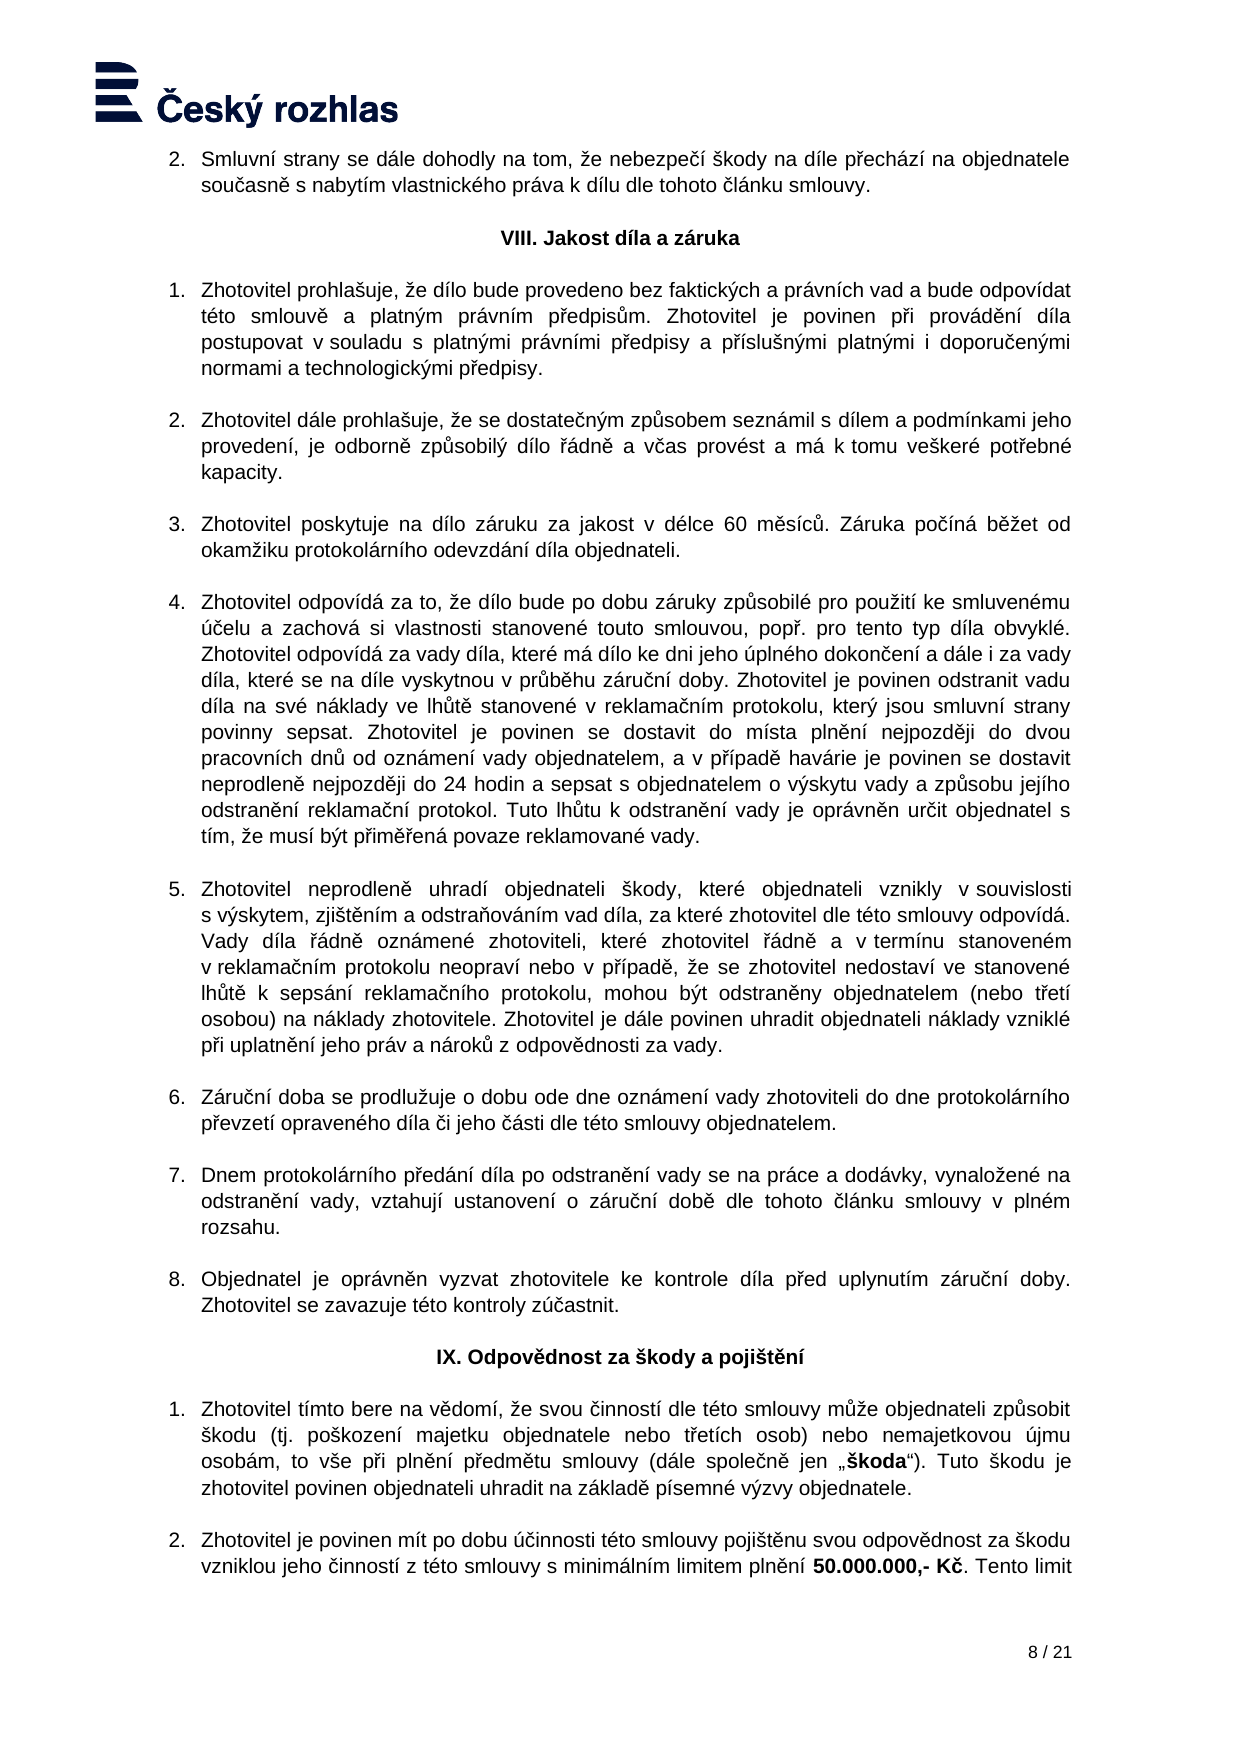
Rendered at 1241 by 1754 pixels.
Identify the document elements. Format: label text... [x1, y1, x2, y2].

list Zhotovitel neprodleně uhradí objednateli škody, které objednateli vznikly v souvislosti s výskytem, zjištěním a odstraňováním vad díla, za které zhotovitel dle této smlouvy odpovídá. Vady díla řádně oznámené zhotoviteli, které zhotovitel řádně a v termínu stanoveném v reklamačním protokolu neopraví nebo v případě, že se zhotovitel nedostaví ve stanovené lhůtě k sepsání reklamačního protokolu, mohou být odstraněny objednatelem (nebo třetí osobou) na náklady zhotovitele. Zhotovitel je dále povinen uhradit objednateli náklady vzniklé při uplatnění jeho práv a nároků z odpovědnosti za vady. [168, 875, 1072, 1057]
list Smluvní strany se dále dohodly na tom, že nebezpečí škody na díle přechází na objednatele současně s nabytím vlastnického práva k dílu dle tohoto článku smlouvy. [168, 146, 1072, 198]
list Objednatel je oprávněn vyzvat zhotovitele ke kontrole díla před uplynutím záruční doby. Zhotovitel se zavazuje této kontroly zúčastnit. [168, 1266, 1072, 1318]
subtitle Odpovědnost za škody a pojištění [168, 1344, 1072, 1370]
list Záruční doba se prodlužuje o dobu ode dne oznámení vady zhotoviteli do dne protokolárního převzetí opraveného díla či jeho části dle této smlouvy objednatelem. [168, 1083, 1072, 1136]
list Zhotovitel poskytuje na dílo záruku za jakost v délce 60 měsíců. Záruka počíná běžet od okamžiku protokolárního odevzdání díla objednateli. [168, 511, 1072, 563]
list Zhotovitel odpovídá za to, že dílo bude po dobu záruky způsobilé pro použití ke smluvenému účelu a zachová si vlastnosti stanovené touto smlouvou, popř. pro tento typ díla obvyklé. Zhotovitel odpovídá za vady díla, které má dílo ke dni jeho úplného dokončení a dále i za vady díla, které se na díle vyskytnou v průběhu záruční doby. Zhotovitel je povinen odstranit vadu díla na své náklady ve lhůtě stanovené v reklamačním protokolu, který jsou smluvní strany povinny sepsat. Zhotovitel je povinen se dostavit do místa plnění nejpozději do dvou pracovních dnů od oznámení vady objednatelem, a v případě havárie je povinen se dostavit neprodleně nejpozději do 24 hodin a sepsat s objednatelem o výskytu vady a způsobu jejího odstranění reklamační protokol. Tuto lhůtu k odstranění vady je oprávněn určit objednatel s tím, že musí být přiměřená povaze reklamované vady. [168, 589, 1072, 849]
subtitle Jakost díla a záruka [168, 224, 1072, 250]
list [168, 1526, 1072, 1578]
list Zhotovitel tímto bere na vědomí, že svou činností dle této smlouvy může objednateli způsobit škodu (tj. poškození majetku objednatele nebo třetích osob) nebo nemajetkovou újmu osobám, to vše při plnění předmětu smlouvy (dále společně jen „škoda“). Tuto škodu je zhotovitel povinen objednateli uhradit na základě písemné výzvy objednatele. [168, 1396, 1072, 1500]
list Zhotovitel prohlašuje, že dílo bude provedeno bez faktických a právních vad a bude odpovídat této smlouvě a platným právním předpisům. Zhotovitel je povinen při provádění díla postupovat v souladu s platnými právními předpisy a příslušnými platnými i doporučenými normami a technologickými předpisy. [168, 276, 1072, 380]
list Zhotovitel dále prohlašuje, že se dostatečným způsobem seznámil s dílem a podmínkami jeho provedení, je odborně způsobilý dílo řádně a včas provést a má k tomu veškeré potřebné kapacity. [168, 406, 1072, 484]
picture [95, 62, 398, 128]
list Dnem protokolárního předání díla po odstranění vady se na práce a dodávky, vynaložené na odstranění vady, vztahují ustanovení o záruční době dle tohoto článku smlouvy v plném rozsahu. [168, 1162, 1072, 1240]
